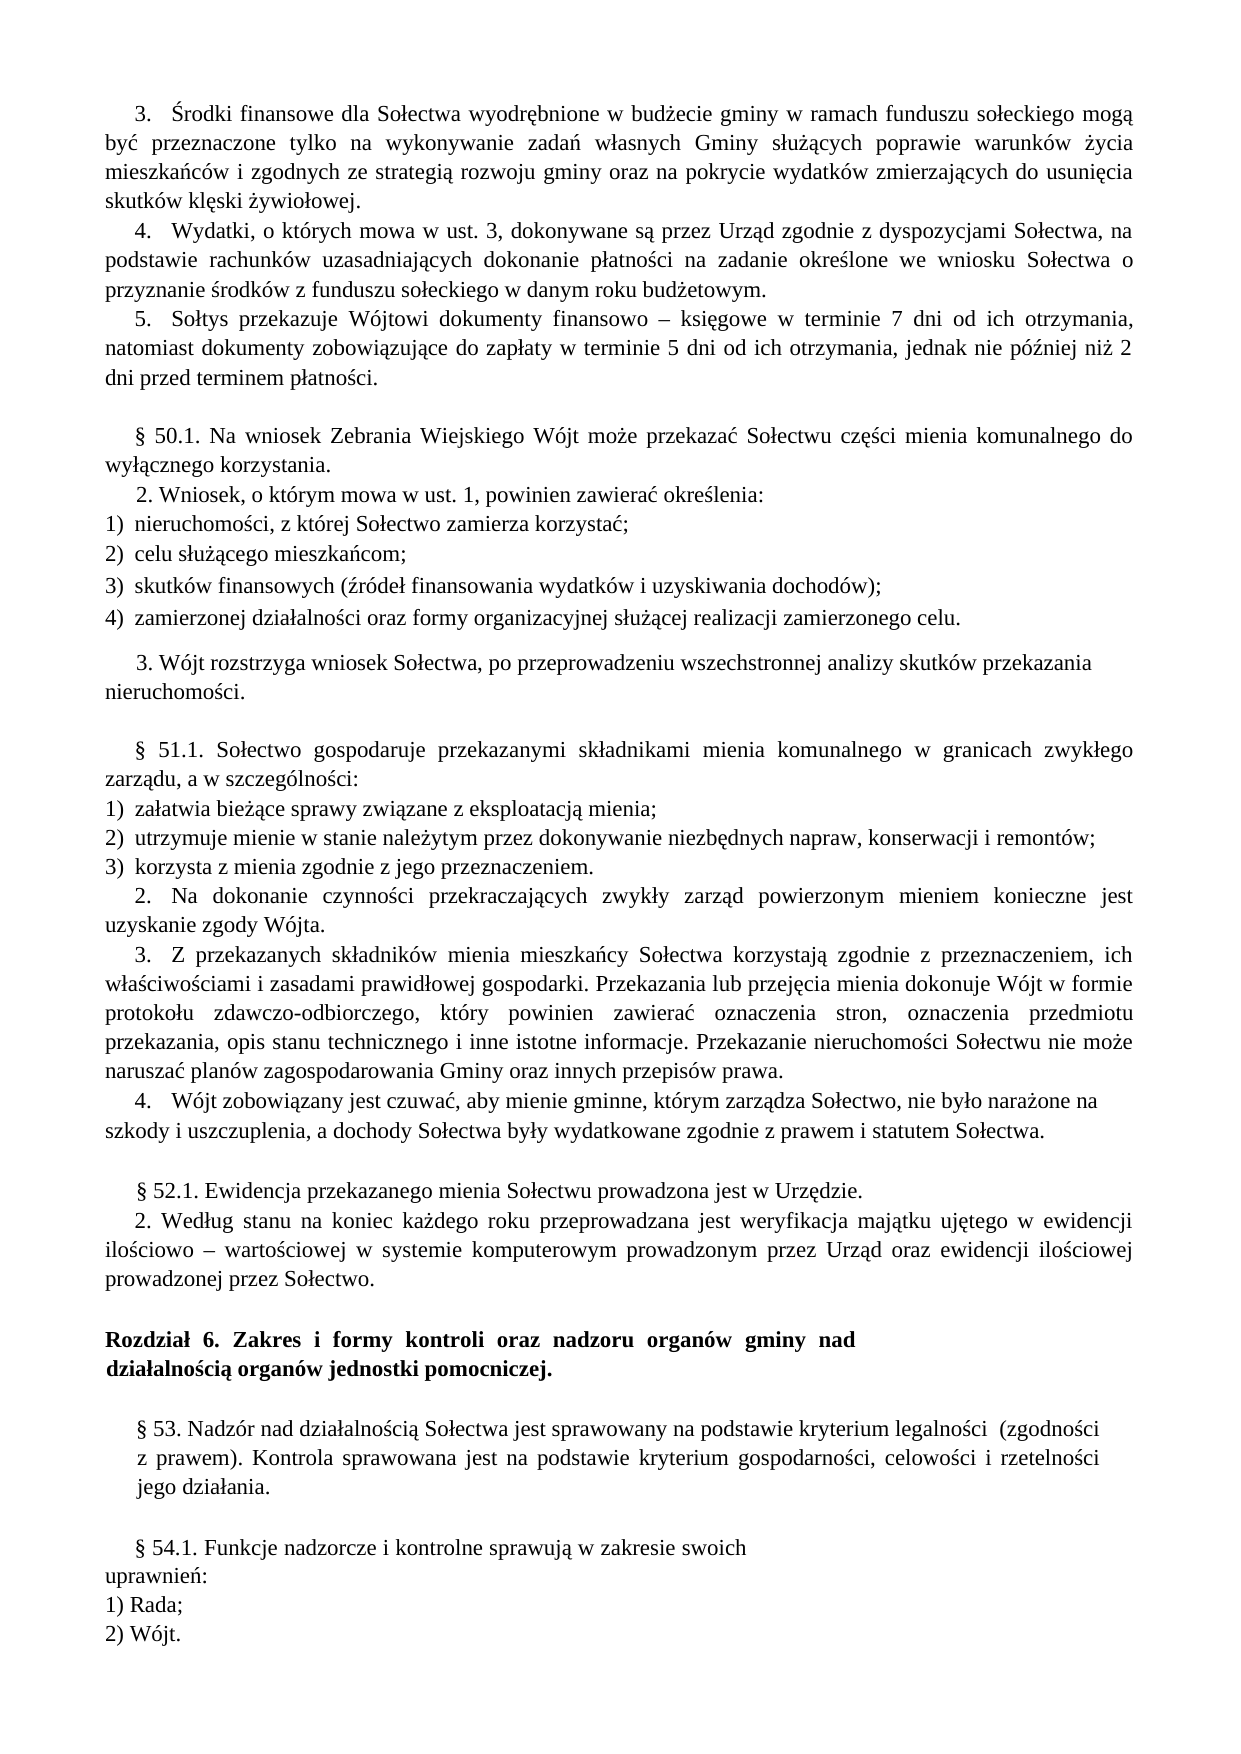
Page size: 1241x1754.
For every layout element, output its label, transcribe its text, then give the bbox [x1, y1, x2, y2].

list Wydatki, o których mowa w ust. 3, dokonywane są przez Urząd zgodnie z dyspozycjami Sołectwa, na podstawie rachunków uzasadniających dokonanie płatności na zadanie określone we wniosku Sołectwa o przyznanie środków z funduszu sołeckiego w danym roku budżetowym. [105, 217, 1134, 302]
text 3. Wójt rozstrzyga wniosek Sołectwa, po przeprowadzeniu wszechstronnej analizy skutków przekazania [136, 648, 1134, 675]
list skutków finansowych (źródeł finansowania wydatków i uzyskiwania dochodów); [105, 572, 1134, 598]
list korzysta z mienia zgodnie z jego przeznaczeniem. [105, 853, 1134, 879]
text § 53. Nadzór nad działalnością Sołectwa jest sprawowany na podstawie kryterium legalności (zgodności z prawem). Kontrola sprawowana jest na podstawie kryterium gospodarności, celowości i rzetelności jego działania. [136, 1415, 1101, 1499]
list nieruchomości, z której Sołectwo zamierza korzystać; [105, 510, 1134, 537]
list zamierzonej działalności oraz formy organizacyjnej służącej realizacji zamierzonego celu. [105, 604, 1134, 631]
list Na dokonanie czynności przekraczających zwykły zarząd powierzonym mieniem konieczne jest uzyskanie zgody Wójta. [105, 882, 1134, 938]
list Wójt zobowiązany jest czuwać, aby mienie gminne, którym zarządza Sołectwo, nie było narażone na [105, 1087, 1134, 1114]
list celu służącego mieszkańcom; [105, 540, 1134, 566]
text § 54.1. Funkcje nadzorcze i kontrolne sprawują w zakresie swoich uprawnień: [105, 1533, 748, 1589]
subtitle Rozdział 6. Zakres i formy kontroli oraz nadzoru organów gminy nad działalnością organów jednostki pomocniczej. [105, 1327, 856, 1382]
list Sołtys przekazuje Wójtowi dokumenty finansowo – księgowe w terminie 7 dni od ich otrzymania, natomiast dokumenty zobowiązujące do zapłaty w terminie 5 dni od ich otrzymania, jednak nie później niż 2 dni przed terminem płatności. [105, 305, 1134, 390]
text § 50.1. Na wniosek Zebrania Wiejskiego Wójt może przekazać Sołectwu części mienia komunalnego do wyłącznego korzystania. [105, 422, 1134, 477]
text 1) Rada; [105, 1591, 748, 1618]
text 2. Według stanu na koniec każdego roku przeprowadzana jest weryfikacja majątku ujętego w ewidencji ilościowo – wartościowej w systemie komputerowym prowadzonym przez Urząd oraz ewidencji ilościowej prowadzonej przez Sołectwo. [105, 1207, 1134, 1292]
text § 51.1. Sołectwo gospodaruje przekazanymi składnikami mienia komunalnego w granicach zwykłego zarządu, a w szczególności: [105, 736, 1134, 792]
text 2) Wójt. [105, 1620, 748, 1647]
list utrzymuje mienie w stanie należytym przez dokonywanie niezbędnych napraw, konserwacji i remontów; [105, 824, 1134, 851]
text szkody i uszczuplenia, a dochody Sołectwa były wydatkowane zgodnie z prawem i statutem Sołectwa. [105, 1117, 1134, 1143]
text 2. Wniosek, o którym mowa w ust. 1, powinien zawierać określenia: [136, 481, 1134, 507]
text § 52.1. Ewidencja przekazanego mienia Sołectwu prowadzona jest w Urzędzie. [136, 1177, 1134, 1204]
list Z przekazanych składników mienia mieszkańcy Sołectwa korzystają zgodnie z przeznaczeniem, ich właściwościami i zasadami prawidłowej gospodarki. Przekazania lub przejęcia mienia dokonuje Wójt w formie protokołu zdawczo-odbiorczego, który powinien zawierać oznaczenia stron, oznaczenia przedmiotu przekazania, opis stanu technicznego i inne istotne informacje. Przekazanie nieruchomości Sołectwu nie może naruszać planów zagospodarowania Gminy oraz innych przepisów prawa. [105, 941, 1134, 1084]
text nieruchomości. [105, 678, 1134, 704]
list Środki finansowe dla Sołectwa wyodrębnione w budżecie gminy w ramach funduszu sołeckiego mogą być przeznaczone tylko na wykonywanie zadań własnych Gminy służących poprawie warunków życia mieszkańców i zgodnych ze strategią rozwoju gminy oraz na pokrycie wydatków zmierzających do usunięcia skutków klęski żywiołowej. [105, 100, 1134, 214]
list załatwia bieżące sprawy związane z eksploatacją mienia; [105, 795, 1134, 822]
